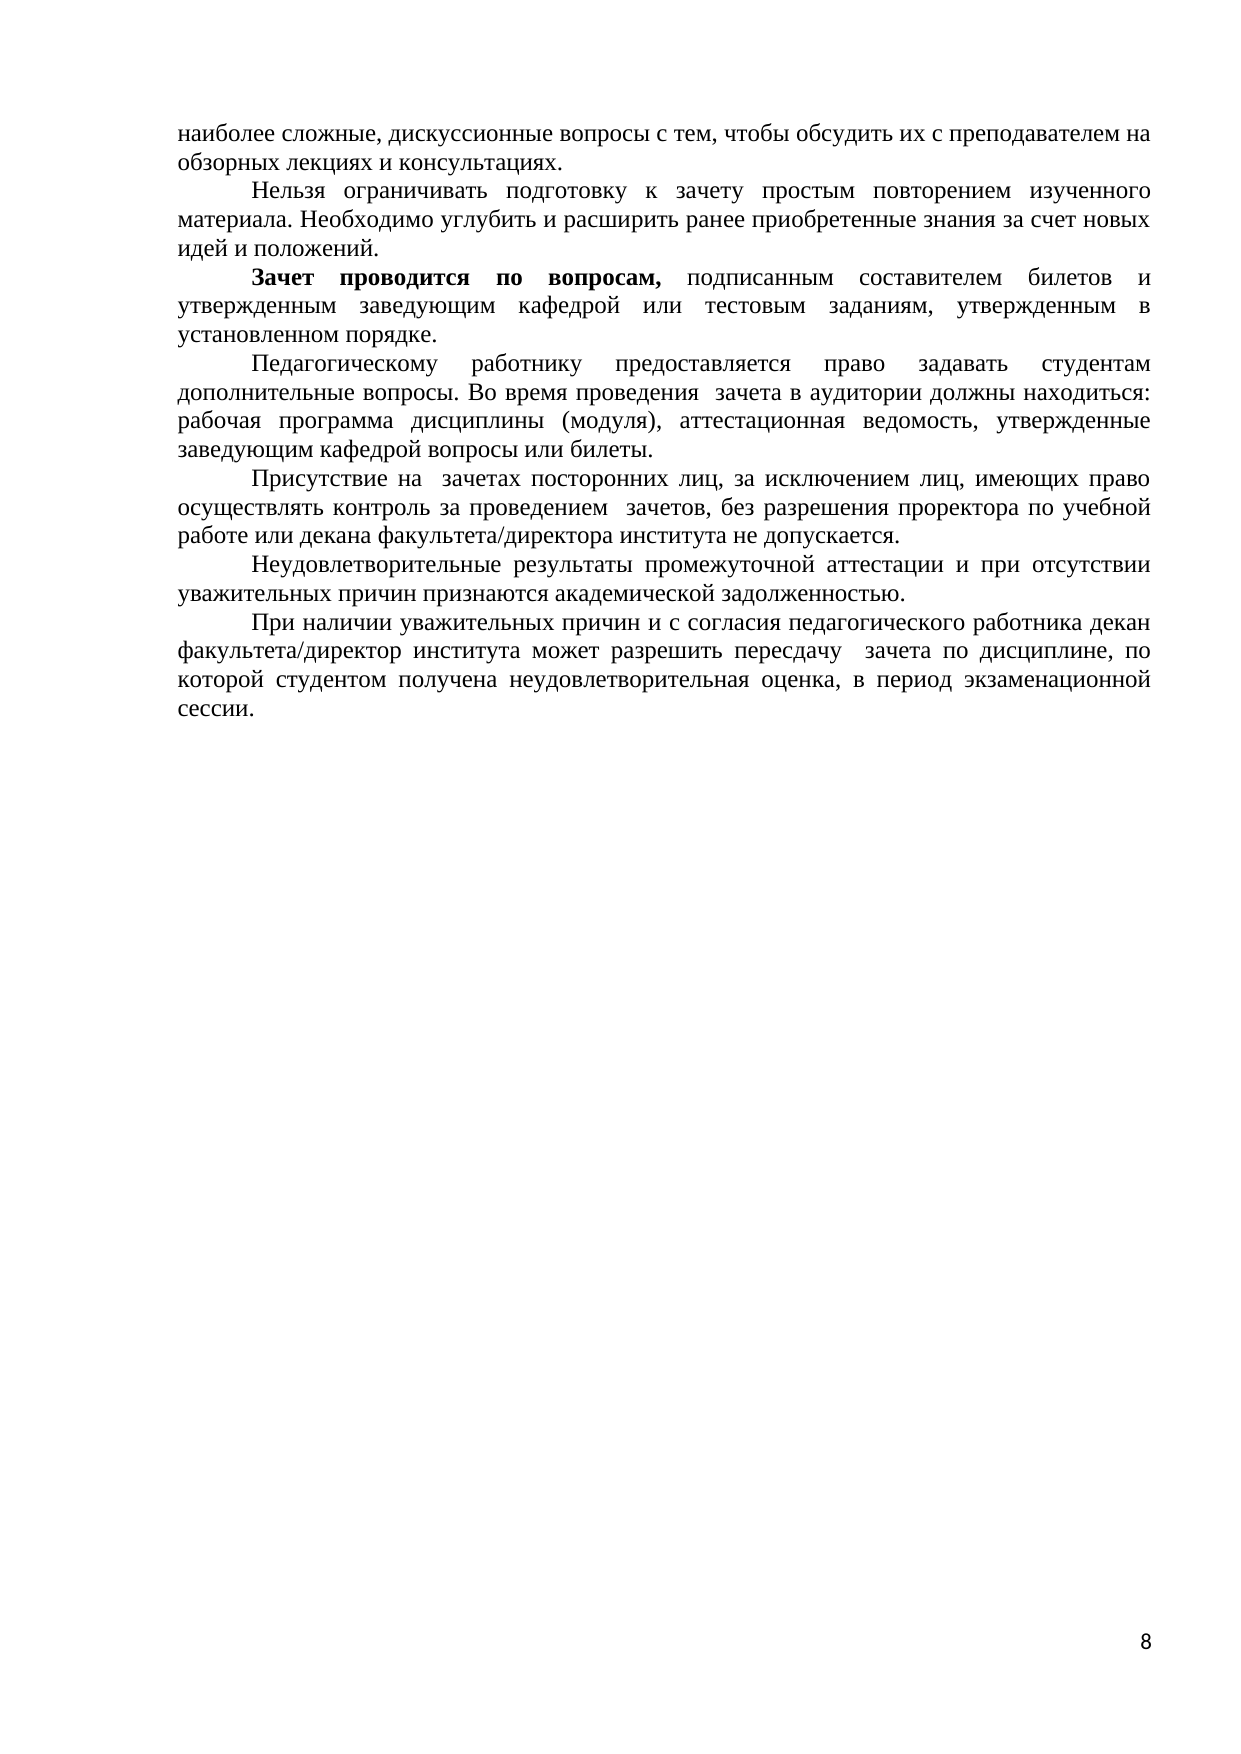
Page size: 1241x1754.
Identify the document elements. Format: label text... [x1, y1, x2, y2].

text При наличии уважительных причин и с согласия педагогического работника декан факультета/директор института может разрешить пересдачу зачета по дисциплине, по которой студентом получена неудовлетворительная оценка, в период экзаменационной сессии. [177, 607, 1152, 722]
text Зачет проводится по вопросам, подписанным составителем билетов и утвержденным заведующим кафедрой или тестовым заданиям, утвержденным в установленном порядке. [177, 262, 1152, 348]
text Нельзя ограничивать подготовку к зачету простым повторением изученного материала. Необходимо углубить и расширить ранее приобретенные знания за счет новых идей и положений. [177, 176, 1152, 262]
text Педагогическому работнику предоставляется право задавать студентам дополнительные вопросы. Во время проведения зачета в аудитории должны находиться: рабочая программа дисциплины (модуля), аттестационная ведомость, утвержденные заведующим кафедрой вопросы или билеты. [177, 348, 1152, 463]
text Неудовлетворительные результаты промежуточной аттестации и при отсутствии уважительных причин признаются академической задолженностью. [177, 549, 1152, 607]
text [177, 118, 1152, 176]
text Присутствие на зачетах посторонних лиц, за исключением лиц, имеющих право осуществлять контроль за проведением зачетов, без разрешения проректора по учебной работе или декана факультета/директора института не допускается. [177, 463, 1152, 549]
